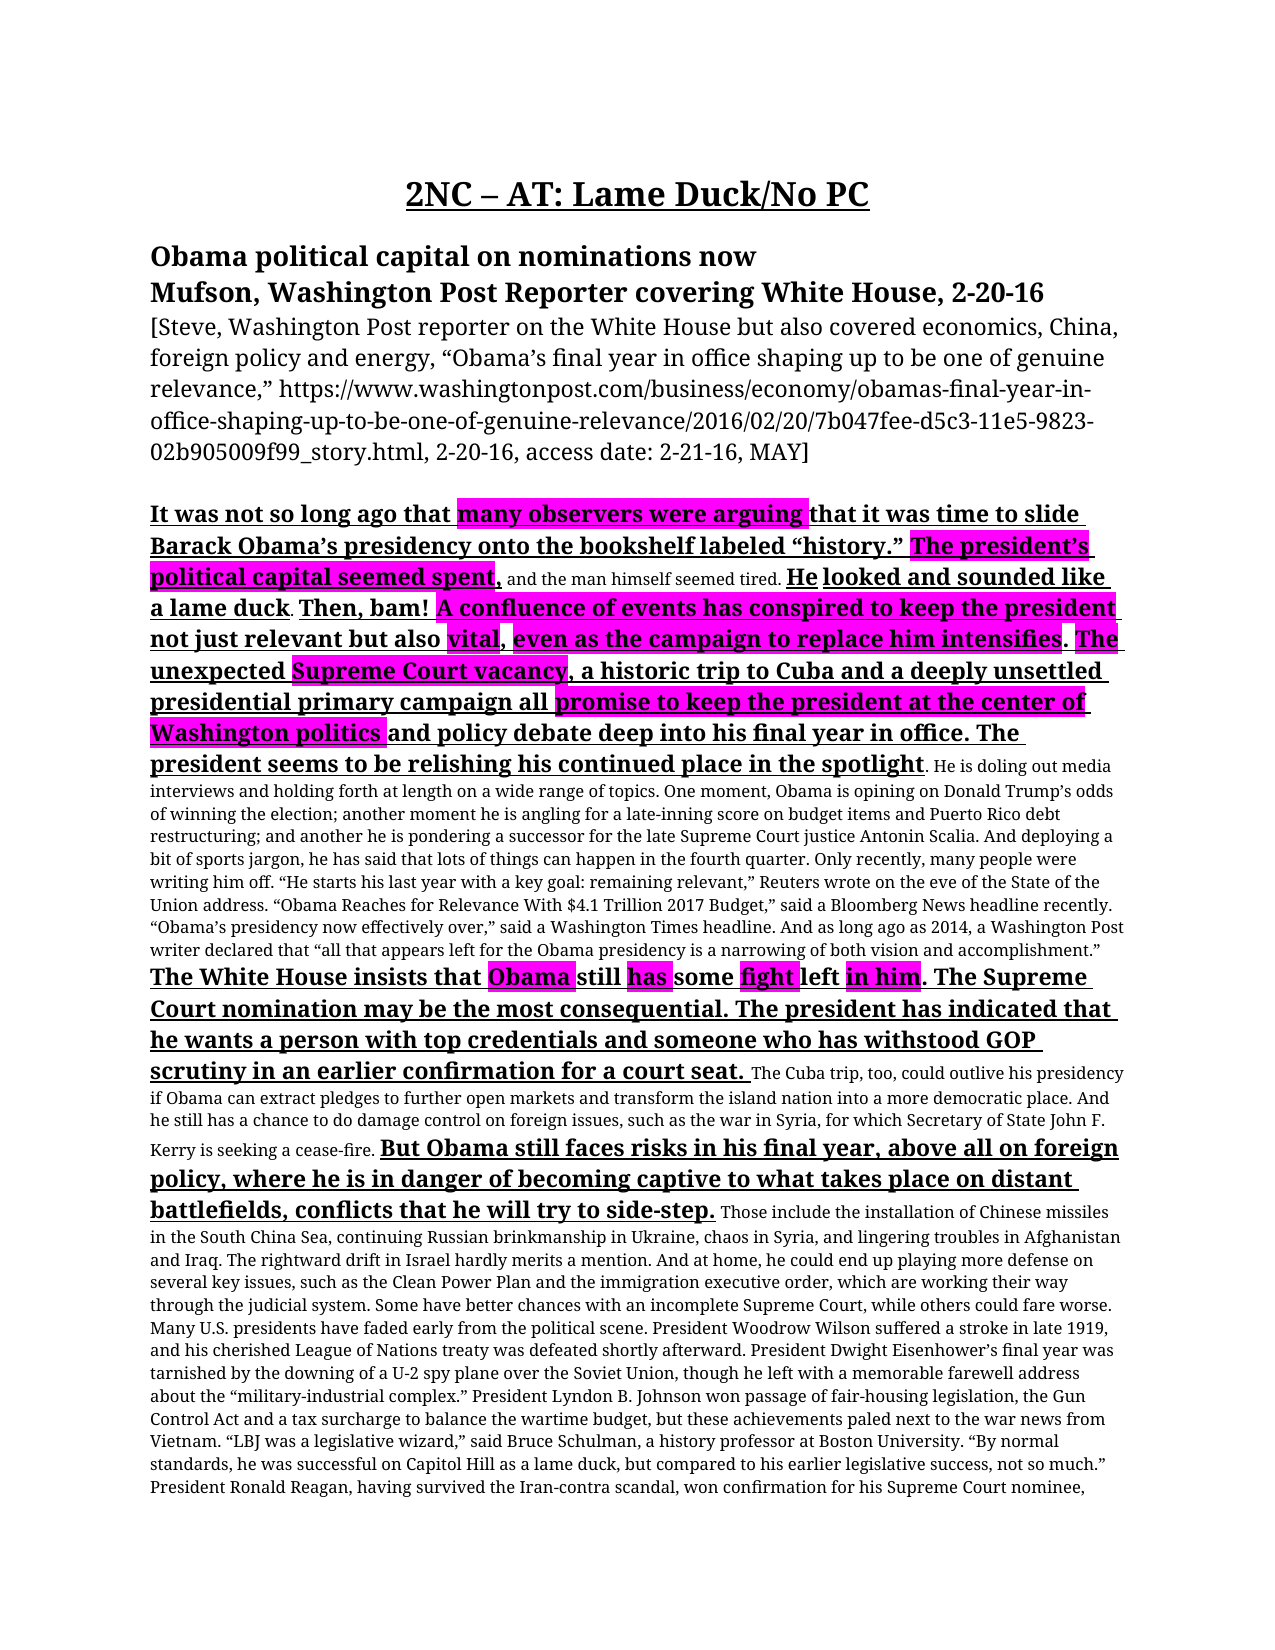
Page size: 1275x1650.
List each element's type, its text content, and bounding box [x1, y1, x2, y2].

subtitle 2NC – AT: Lame Duck/No PC [150, 171, 1125, 216]
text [150, 651, 1125, 1498]
text [Steve, Washington Post reporter on the White House but also covered economics, China, foreign policy and energy, “Obama’s final year in office shaping up to be one of genuine relevance,” https://www.washingtonpost.com/business/economy/obamas-final-year-in-office-shaping-up-to-be-one-of-genuine-relevance/2016/02/20/7b047fee-d5c3-11e5-9823-02b905009f99_story.html, 2-20-16, access date: 2-21-16, MAY] [150, 311, 1125, 467]
subtitle Obama political capital on nominations now [150, 237, 1125, 274]
text Mufson, Washington Post Reporter covering White House, 2-20-16 [150, 274, 1125, 311]
